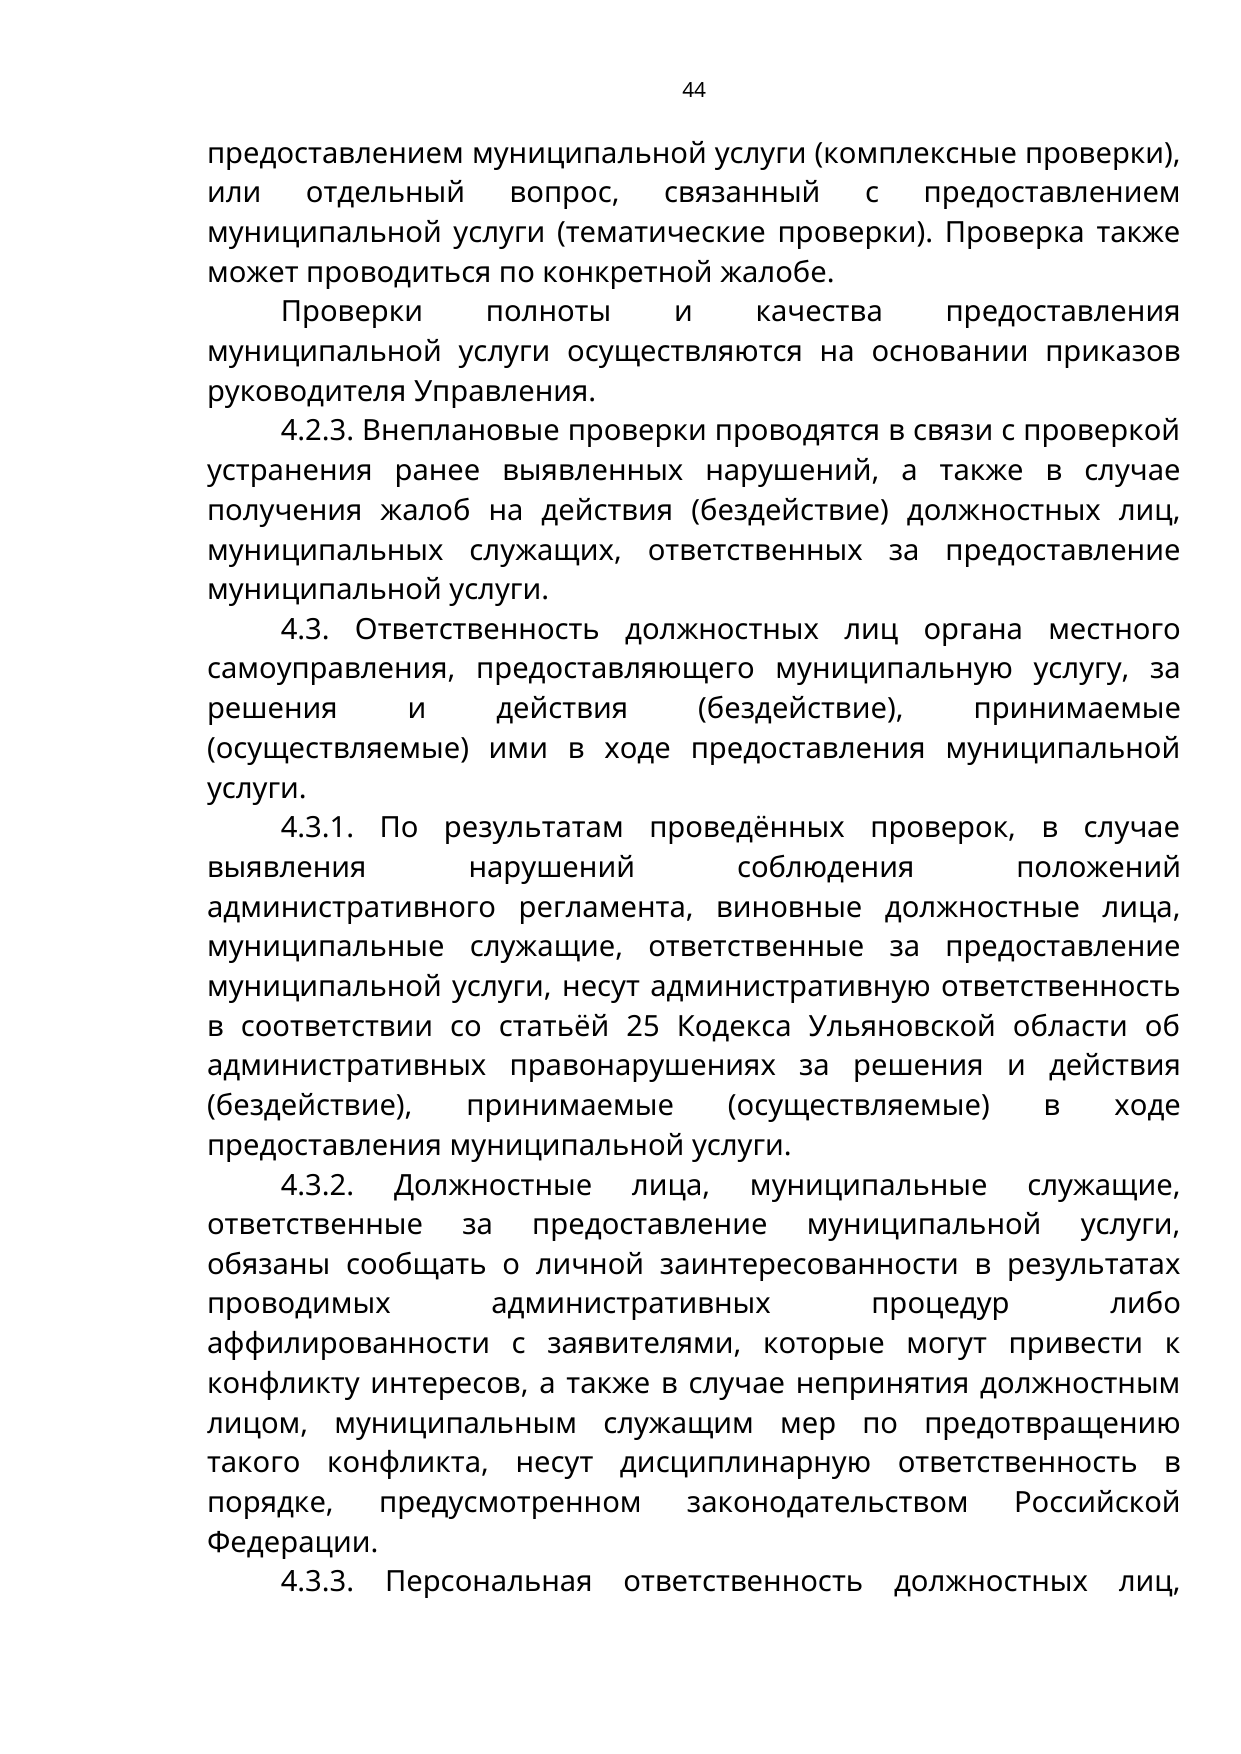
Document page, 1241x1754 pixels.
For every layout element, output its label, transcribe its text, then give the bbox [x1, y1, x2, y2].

text 4.3.2. Должностные лица, муниципальные служащие, ответственные за предоставление муниципальной услуги, обязаны сообщать о личной заинтересованности в результатах проводимых административных процедур либо аффилированности с заявителями, которые могут привести к конфликту интересов, а также в случае непринятия должностным лицом, муниципальным служащим мер по предотвращению такого конфликта, несут дисциплинарную ответственность в порядке, предусмотренном законодательством Российской Федерации. [207, 1164, 1181, 1561]
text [207, 132, 1181, 291]
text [207, 1561, 1181, 1600]
text Проверки полноты и качества предоставления муниципальной услуги осуществляются на основании приказов руководителя Управления. [207, 291, 1181, 410]
text 4.3.1. По результатам проведённых проверок, в случае выявления нарушений соблюдения положений административного регламента, виновные должностные лица, муниципальные служащие, ответственные за предоставление муниципальной услуги, несут административную ответственность в соответствии со статьёй 25 Кодекса Ульяновской области об административных правонарушениях за решения и действия (бездействие), принимаемые (осуществляемые) в ходе предоставления муниципальной услуги. [207, 807, 1181, 1164]
text 4.2.3. Внеплановые проверки проводятся в связи с проверкой устранения ранее выявленных нарушений, а также в случае получения жалоб на действия (бездействие) должностных лиц, муниципальных служащих, ответственных за предоставление муниципальной услуги. [207, 410, 1181, 608]
text 4.3. Ответственность должностных лиц органа местного самоуправления, предоставляющего муниципальную услугу, за решения и действия (бездействие), принимаемые (осуществляемые) ими в ходе предоставления муниципальной услуги. [207, 608, 1181, 807]
